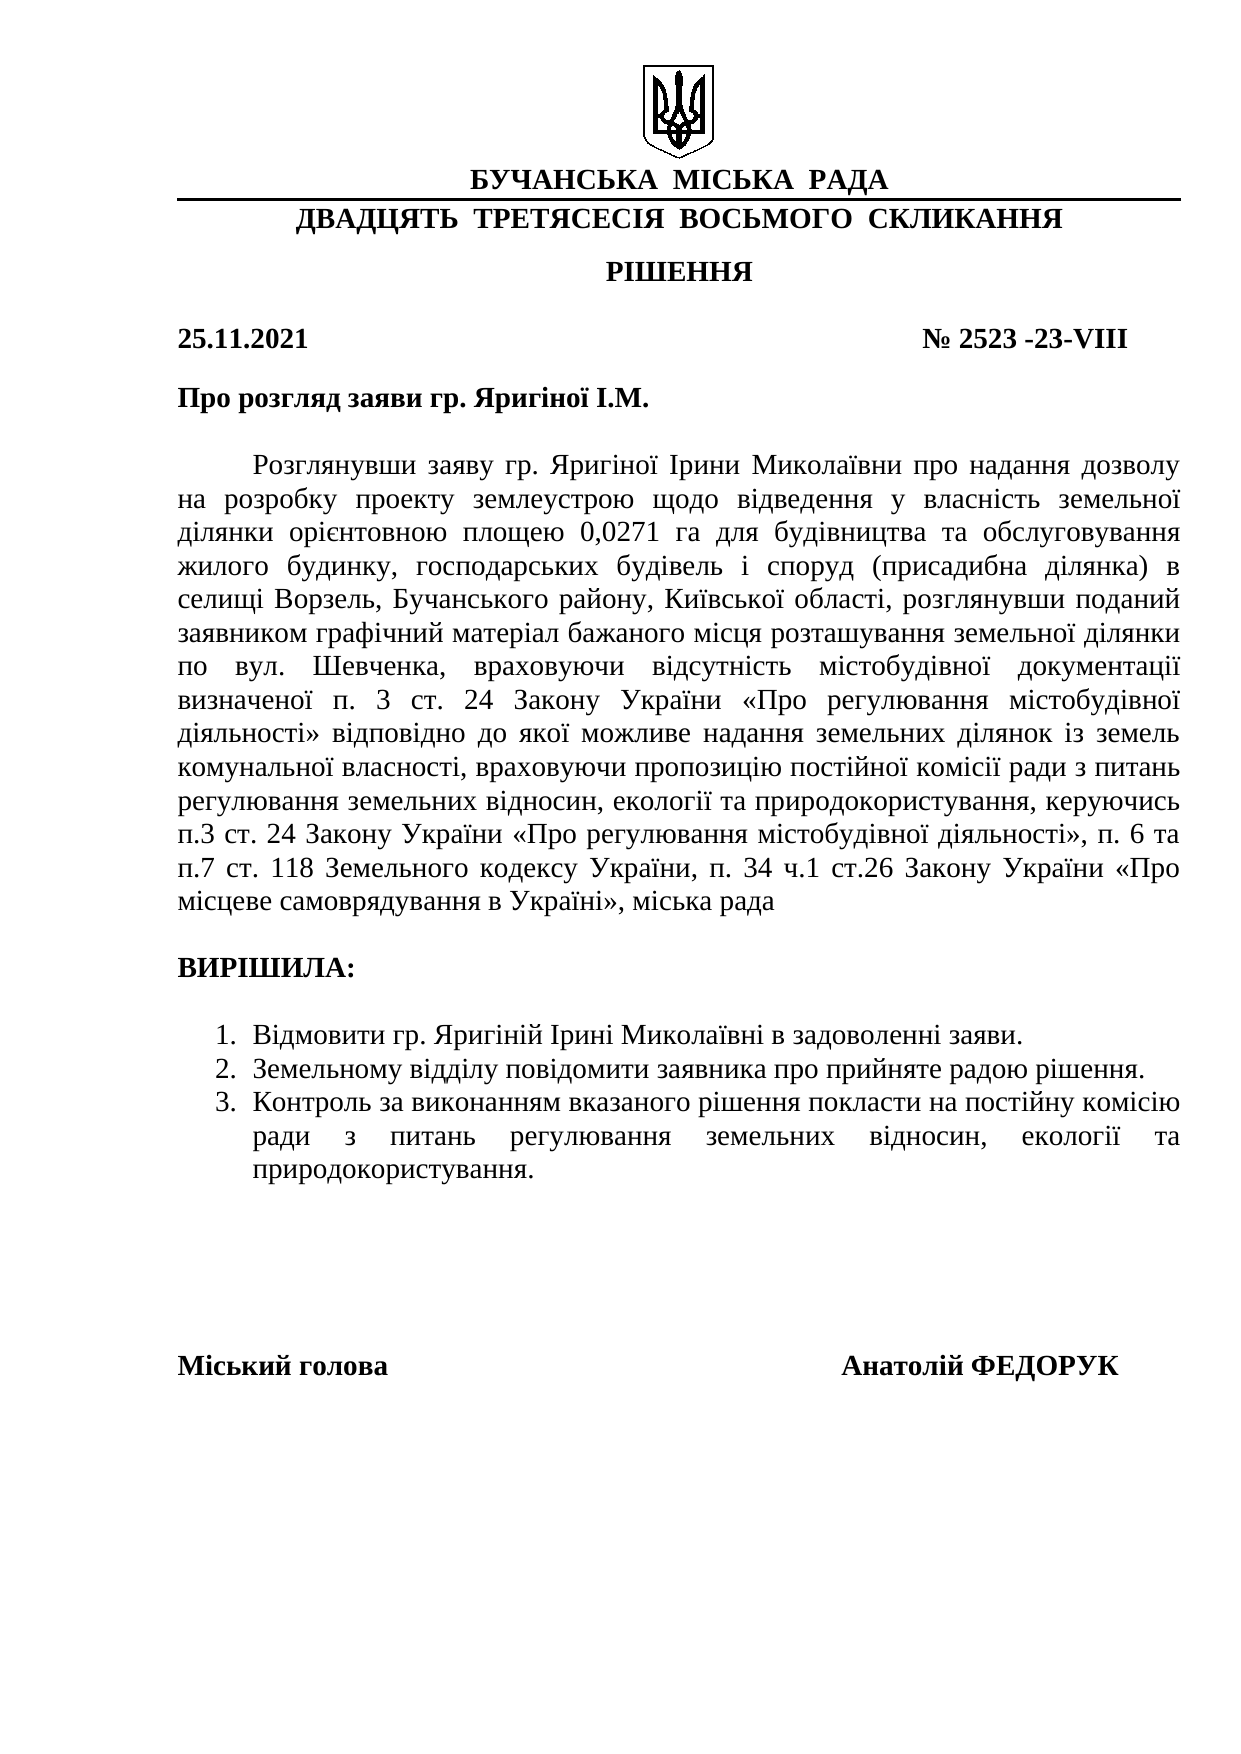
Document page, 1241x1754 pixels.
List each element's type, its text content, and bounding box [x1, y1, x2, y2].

list Земельному відділу повідомити заявника про прийняте радою рішення. [215, 1051, 1181, 1084]
list Відмовити гр. Яригіній Ірині Миколаївні в задоволенні заяви. [215, 1017, 1181, 1051]
text 25.11.2021 № 2523 -23-VІІІ [177, 321, 1181, 354]
text Розглянувши заяву гр. Яригіної Ірини Миколаївни про надання дозволу на розробку проекту землеустрою щодо відведення у власність земельної ділянки орієнтовною площею 0,0271 га для будівництва та обслуговування жилого будинку, господарських будівель і споруд (присадибна ділянка) в селищі Ворзель, Бучанського району, Київської області, розглянувши поданий заявником графічний матеріал бажаного місця розташування земельної ділянки по вул. Шевченка, враховуючи відсутність містобудівної документації визначеної п. 3 ст. 24 Закону України «Про регулювання містобудівної діяльності» відповідно до якої можливе надання земельних ділянок із земель комунальної власності, враховуючи пропозицію постійної комісії ради з питань регулювання земельних відносин, екології та природокористування, керуючись п.3 ст. 24 Закону України «Про регулювання містобудівної діяльності», п. 6 та п.7 ст. 118 Земельного кодексу України, п. 34 ч.1 ст.26 Закону України «Про місцеве самоврядування в Україні», міська рада [177, 447, 1181, 917]
text ДВАДЦЯТЬ ТРЕТЯСЕСІЯ ВОСЬМОГО СКЛИКАННЯ [177, 201, 1181, 234]
text РІШЕННЯ [177, 254, 1181, 287]
text Про розгляд заяви гр. Яригіної І.М. [177, 380, 1181, 414]
text БУЧАНСЬКА МІСЬКА РАДА [177, 162, 1181, 198]
list Контроль за виконанням вказаного рішення покласти на постійну комісію ради з питань регулювання земельних відносин, екології та природокористування. [215, 1084, 1181, 1185]
text Міський голова Анатолій ФЕДОРУК [177, 1348, 1181, 1381]
text ВИРІШИЛА: [177, 950, 1181, 984]
